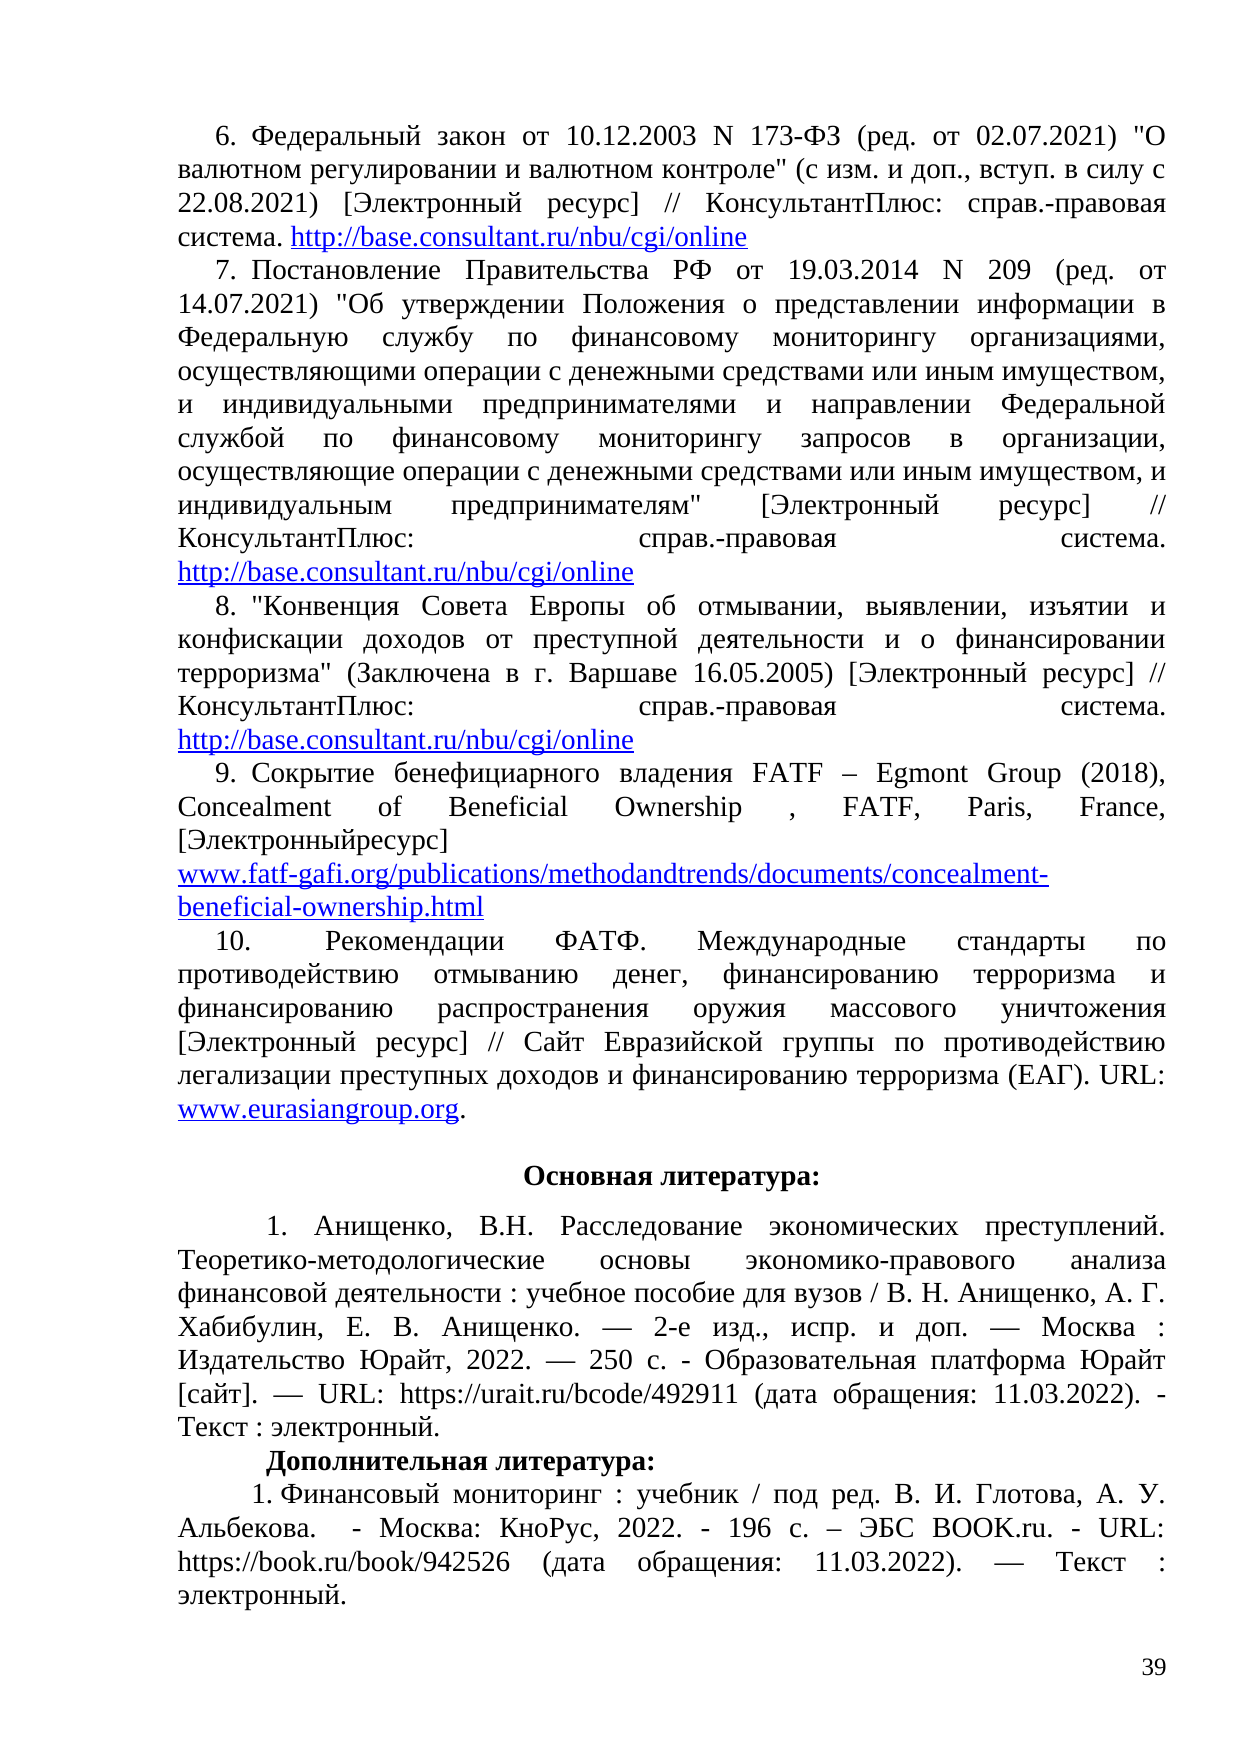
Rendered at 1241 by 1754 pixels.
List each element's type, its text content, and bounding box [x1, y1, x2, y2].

list Постановление Правительства РФ от 19.03.2014 N 209 (ред. от 14.07.2021) "Об утверждении Положения о представлении информации в Федеральную службу по финансовому мониторингу организациями, осуществляющими операции с денежными средствами или иным имуществом, и индивидуальными предпринимателями и направлении Федеральной службой по финансовому мониторингу запросов в организации, осуществляющие операции с денежными средствами или иным имуществом, и индивидуальным предпринимателям" [Электронный ресурс] // КонсультантПлюс: cправ.-правовая система. http://base.consultant.ru/nbu/cgi/online [177, 252, 1167, 588]
list Финансовый мониторинг : учебник / под ред. В. И. Глотова, А. У. Альбекова. - Москва: КноРус, 2022. - 196 с. – ЭБС BOOK.ru. - URL: https://book.ru/book/942526 (дата обращения: 11.03.2022). — Текст : электронный. [177, 1477, 1167, 1611]
text Дополнительная литература: [177, 1443, 1167, 1477]
list Сокрытие бенефициарного владения FATF – Egmont Group (2018), Concealment of Beneficial Ownership , FATF, Paris, France, [Электронныйресурс] www.fatf-gafi.org/publications/methodandtrends/documents/concealment-beneficial-ownership.html [177, 755, 1167, 923]
text 1. Анищенко, В.Н. Расследование экономических преступлений. Теоретико-методологические основы экономико-правового анализа финансовой деятельности : учебное пособие для вузов / В. Н. Анищенко, А. Г. Хабибулин, Е. В. Анищенко. — 2-е изд., испр. и доп. — Москва : Издательство Юрайт, 2022. — 250 с. - Образовательная платформа Юрайт [сайт]. — URL: https://urait.ru/bcode/492911 (дата обращения: 11.03.2022). - Текст : электронный. [177, 1208, 1167, 1443]
list Федеральный закон от 10.12.2003 N 173-ФЗ (ред. от 02.07.2021) "О валютном регулировании и валютном контроле" (с изм. и доп., вступ. в силу с 22.08.2021) [Электронный ресурс] // КонсультантПлюс: cправ.-правовая система. http://base.consultant.ru/nbu/cgi/online [177, 118, 1167, 252]
list Рекомендации ФАТФ. Международные стандарты по противодействию отмыванию денег, финансированию терроризма и финансированию распространения оружия массового уничтожения [Электронный ресурс] // Сайт Евразийской группы по противодействию легализации преступных доходов и финансированию терроризма (ЕАГ). URL: www.eurasiangroup.org. [177, 923, 1167, 1124]
text Основная литература: [177, 1158, 1167, 1191]
list "Конвенция Совета Европы об отмывании, выявлении, изъятии и конфискации доходов от преступной деятельности и о финансировании терроризма" (Заключена в г. Варшаве 16.05.2005) [Электронный ресурс] // КонсультантПлюс: cправ.-правовая система. http://base.consultant.ru/nbu/cgi/online [177, 588, 1167, 755]
